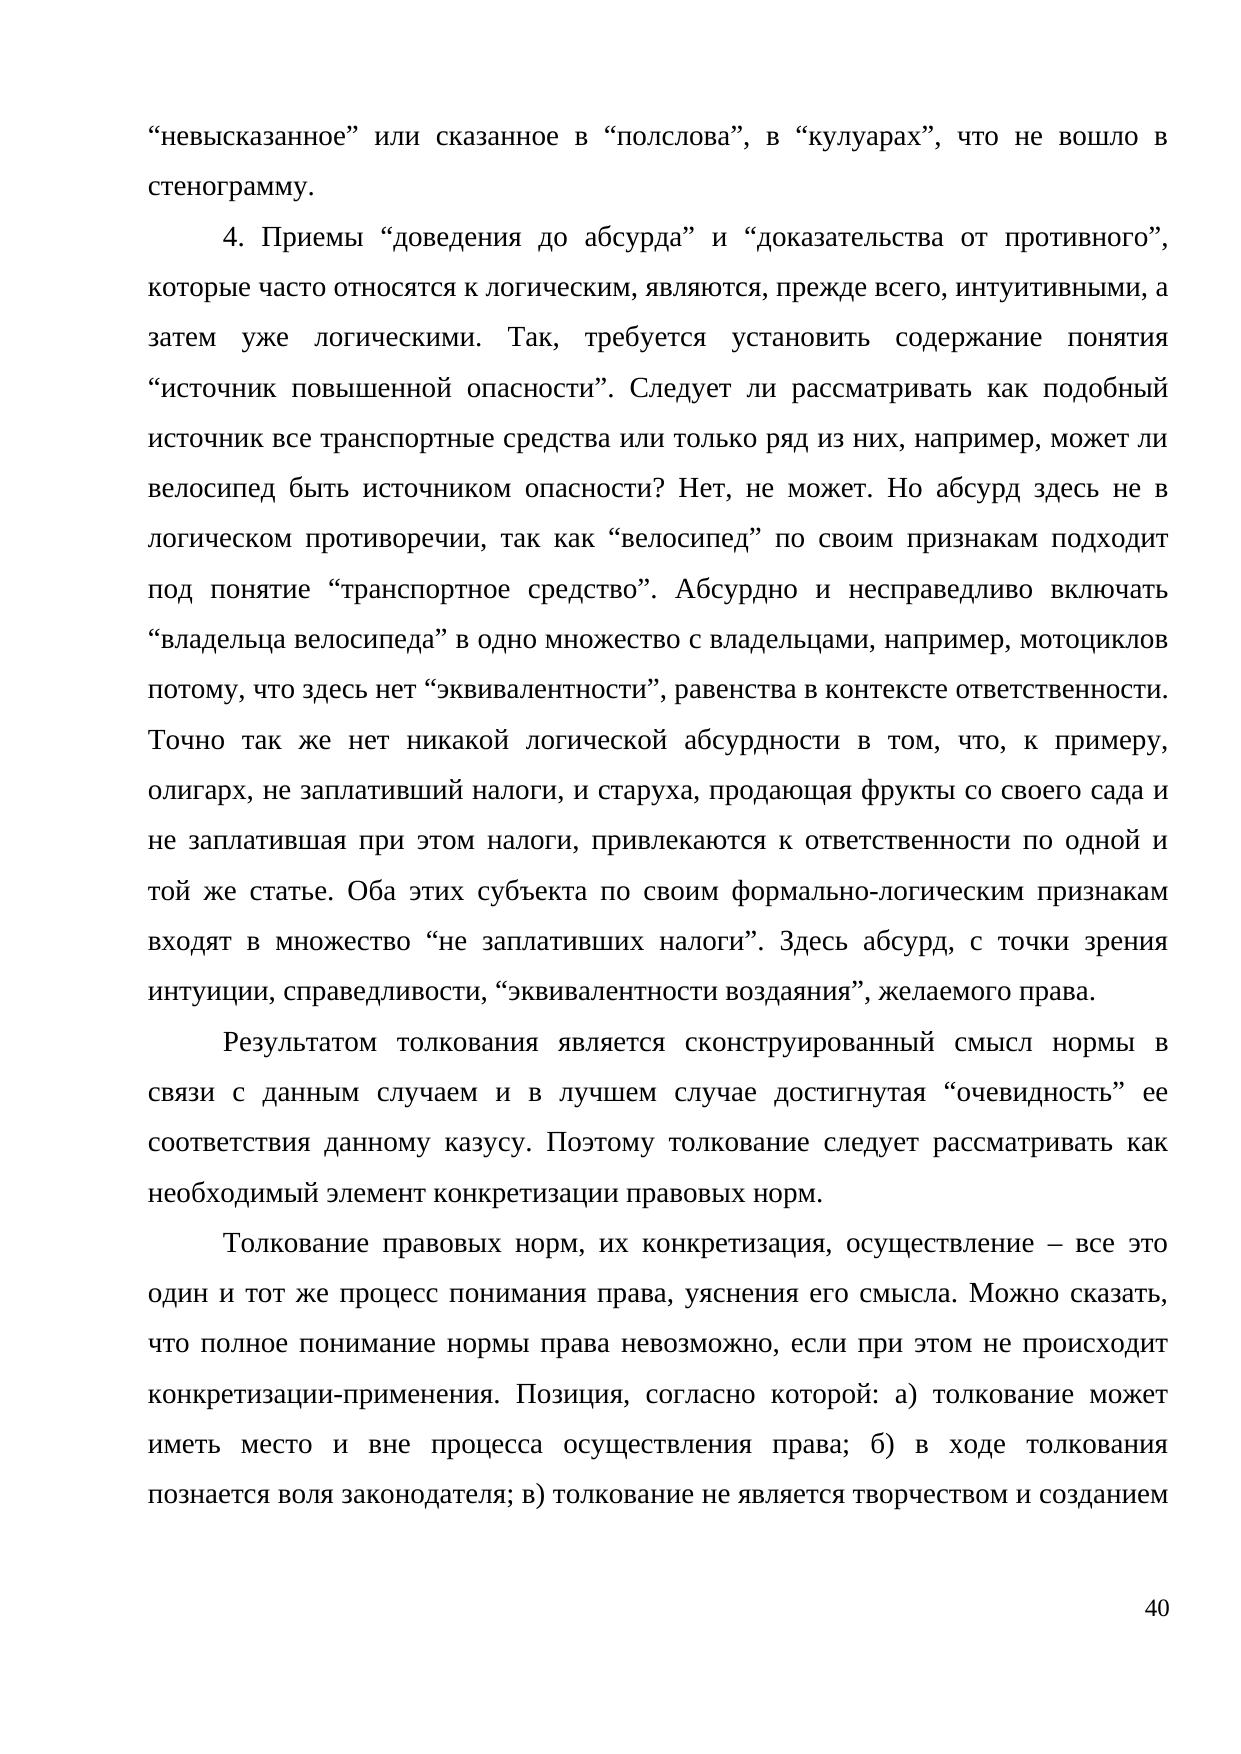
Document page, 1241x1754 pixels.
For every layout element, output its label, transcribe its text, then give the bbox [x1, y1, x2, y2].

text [148, 118, 1169, 202]
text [148, 1225, 1169, 1510]
text Результатом толкования является сконструированный смысл нормы в связи с данным случаем и в лучшем случае достигнутая “очевидность” ее соответствия данному казусу. Поэтому толкование следует рассматривать как необходимый элемент конкретизации правовых норм. [148, 1024, 1169, 1208]
text 4. Приемы “доведения до абсурда” и “доказательства от противного”, которые часто относятся к логическим, являются, прежде всего, интуитивными, а затем уже логическими. Так, требуется установить содержание понятия “источник повышенной опасности”. Следует ли рассматривать как подобный источник все транспортные средства или только ряд из них, например, может ли велосипед быть источником опасности? Нет, не может. Но абсурд здесь не в логическом противоречии, так как “велосипед” по своим признакам подходит под понятие “транспортное средство”. Абсурдно и несправедливо включать “владельца велосипеда” в одно множество с владельцами, например, мотоциклов потому, что здесь нет “эквивалентности”, равенства в контексте ответственности. Точно так же нет никакой логической абсурдности в том, что, к примеру, олигарх, не заплативший налоги, и старуха, продающая фрукты со своего сада и не заплатившая при этом налоги, привлекаются к ответственности по одной и той же статье. Оба этих субъекта по своим формально-логическим признакам входят в множество “не заплативших налоги”. Здесь абсурд, с точки зрения интуиции, справедливости, “эквивалентности воздаяния”, желаемого права. [148, 219, 1169, 1007]
